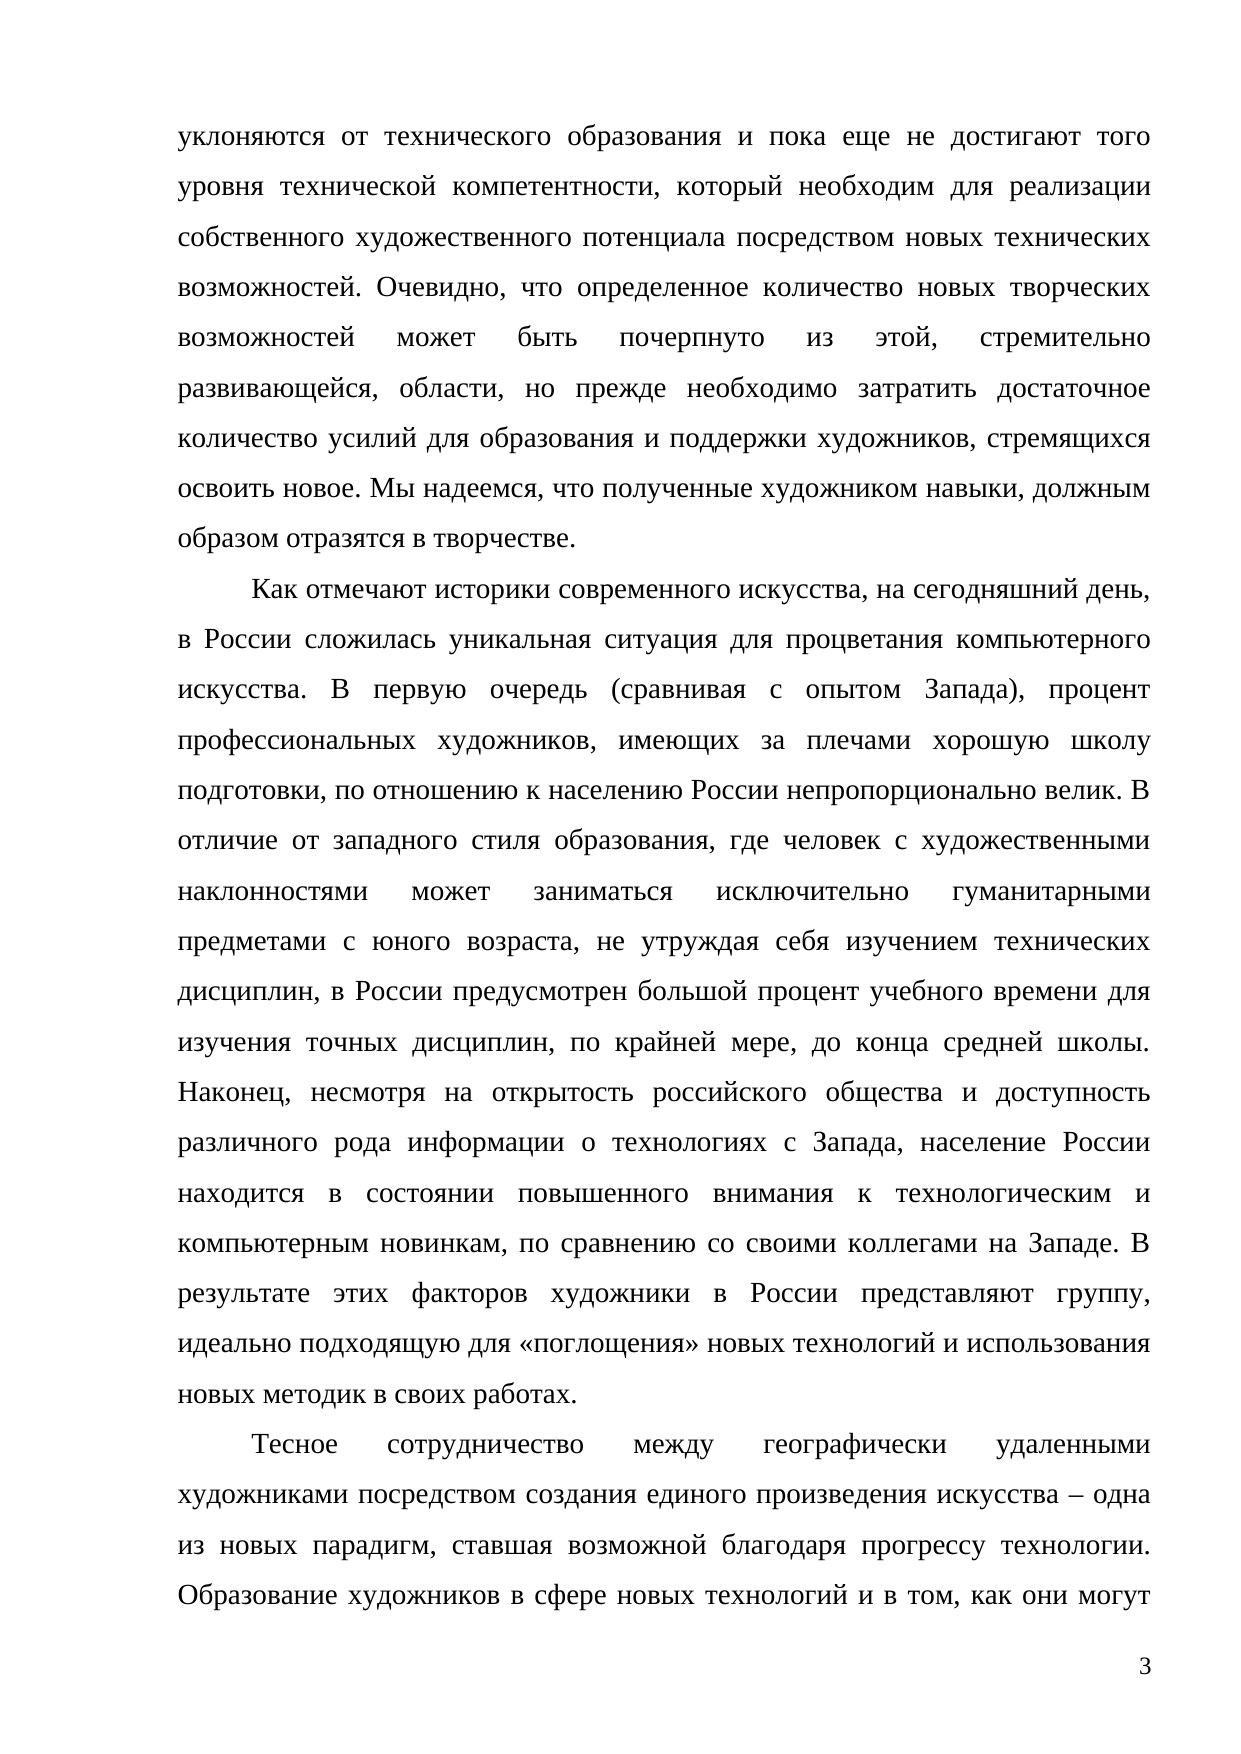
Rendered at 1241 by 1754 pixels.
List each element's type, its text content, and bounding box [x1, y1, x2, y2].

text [177, 118, 1152, 554]
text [177, 1426, 1152, 1611]
text Как отмечают историки современного искусства, на сегодняшний день, в России сложилась уникальная ситуация для процветания компьютерного искусства. В первую очередь (сравнивая с опытом Запада), процент профессиональных художников, имеющих за плечами хорошую школу подготовки, по отношению к населению России непропорционально велик. В отличие от западного стиля образования, где человек с художественными наклонностями может заниматься исключительно гуманитарными предметами с юного возраста, не утруждая себя изучением технических дисциплин, в России предусмотрен большой процент учебного времени для изучения точных дисциплин, по крайней мере, до конца средней школы. Наконец, несмотря на открытость российского общества и доступность различного рода информации о технологиях с Запада, население России находится в состоянии повышенного внимания к технологическим и компьютерным новинкам, по сравнению со своими коллегами на Западе. В результате этих факторов художники в России представляют группу, идеально подходящую для «поглощения» новых технологий и использования новых методик в своих работах. [177, 571, 1152, 1409]
